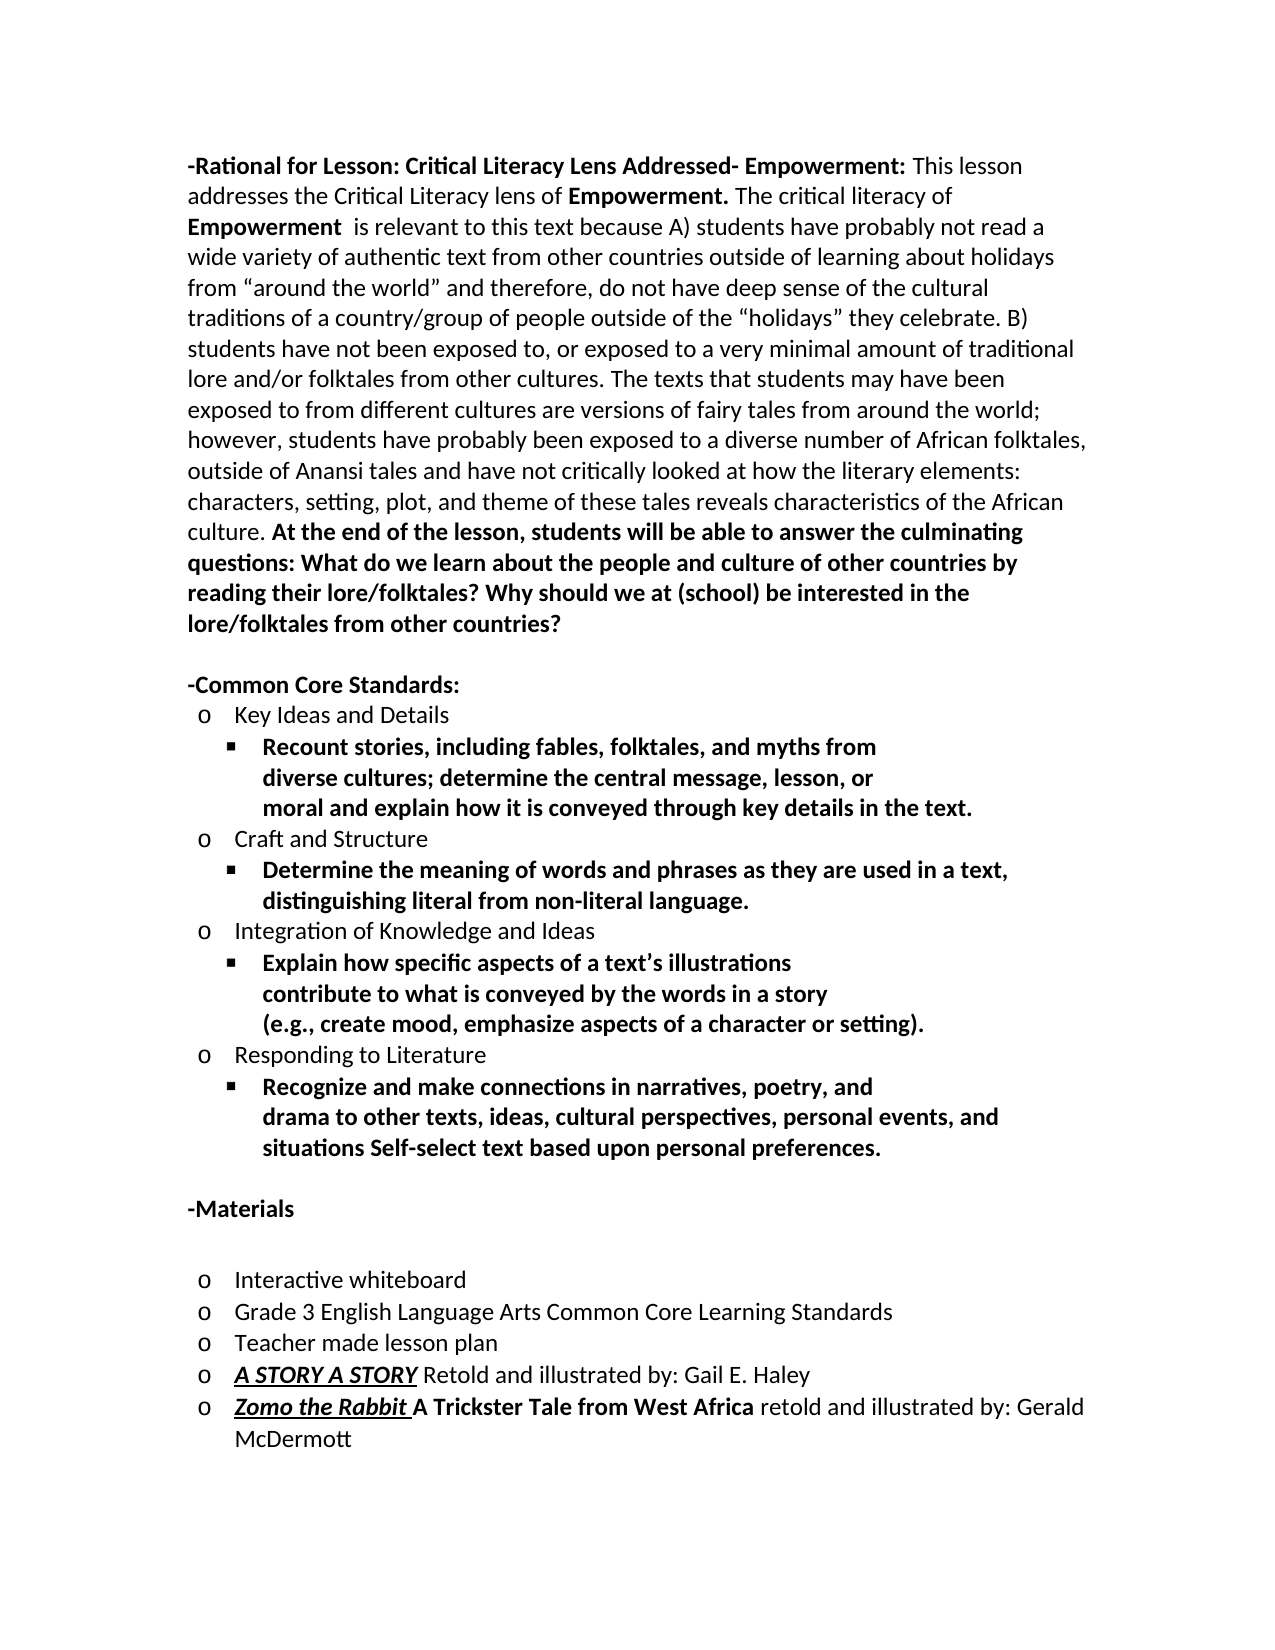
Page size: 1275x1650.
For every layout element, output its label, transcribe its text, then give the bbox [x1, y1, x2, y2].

list Recount stories, including fables, folktales, and myths from diverse cultures; determine the central message, lesson, or moral and explain how it is conveyed through key details in the text. [225, 731, 1087, 823]
list Interactive whiteboard [197, 1264, 1087, 1296]
list A STORY A STORY Retold and illustrated by: Gail E. Haley [197, 1359, 1087, 1391]
list Integration of Knowledge and Ideas [197, 916, 1087, 947]
list Craft and Structure [197, 823, 1087, 854]
list Recognize and make connections in narratives, poetry, and [225, 1071, 1087, 1101]
list Responding to Literature [197, 1039, 1087, 1071]
list Determine the meaning of words and phrases as they are used in a text, distinguishing literal from non-literal language. [225, 854, 1087, 916]
list Grade 3 English Language Arts Common Core Learning Standards [197, 1296, 1087, 1327]
list Zomo the Rabbit A Trickster Tale from West Africa retold and illustrated by: Gerald McDermott [197, 1391, 1087, 1453]
text -Common Core Standards: [187, 669, 1087, 699]
text -Materials [187, 1193, 1087, 1223]
text drama to other texts, ideas, cultural perspectives, personal events, and situations Self-select text based upon personal preferences. [187, 1101, 1087, 1162]
text -Rational for Lesson: Critical Literacy Lens Addressed- Empowerment: This lesson addresses the Critical Literacy lens of Empowerment. The critical literacy of Empowerment is relevant to this text because A) students have probably not read a wide variety of authentic text from other countries outside of learning about holidays from “around the world” and therefore, do not have deep sense of the cultural traditions of a country/group of people outside of the “holidays” they celebrate. B) students have not been exposed to, or exposed to a very minimal amount of traditional lore and/or folktales from other cultures. The texts that students may have been exposed to from different cultures are versions of fairy tales from around the world; however, students have probably been exposed to a diverse number of African folktales, outside of Anansi tales and have not critically looked at how the literary elements: characters, setting, plot, and theme of these tales reveals characteristics of the African culture. At the end of the lesson, students will be able to answer the culminating questions: What do we learn about the people and culture of other countries by reading their lore/folktales? Why should we at (school) be interested in the lore/folktales from other countries? [187, 150, 1087, 638]
text (e.g., create mood, emphasize aspects of a character or setting). [187, 1008, 1087, 1039]
text contribute to what is conveyed by the words in a story [187, 978, 1087, 1008]
list Explain how specific aspects of a text’s illustrations [225, 947, 1087, 978]
list Key Ideas and Details [197, 699, 1087, 731]
list Teacher made lesson plan [197, 1327, 1087, 1359]
